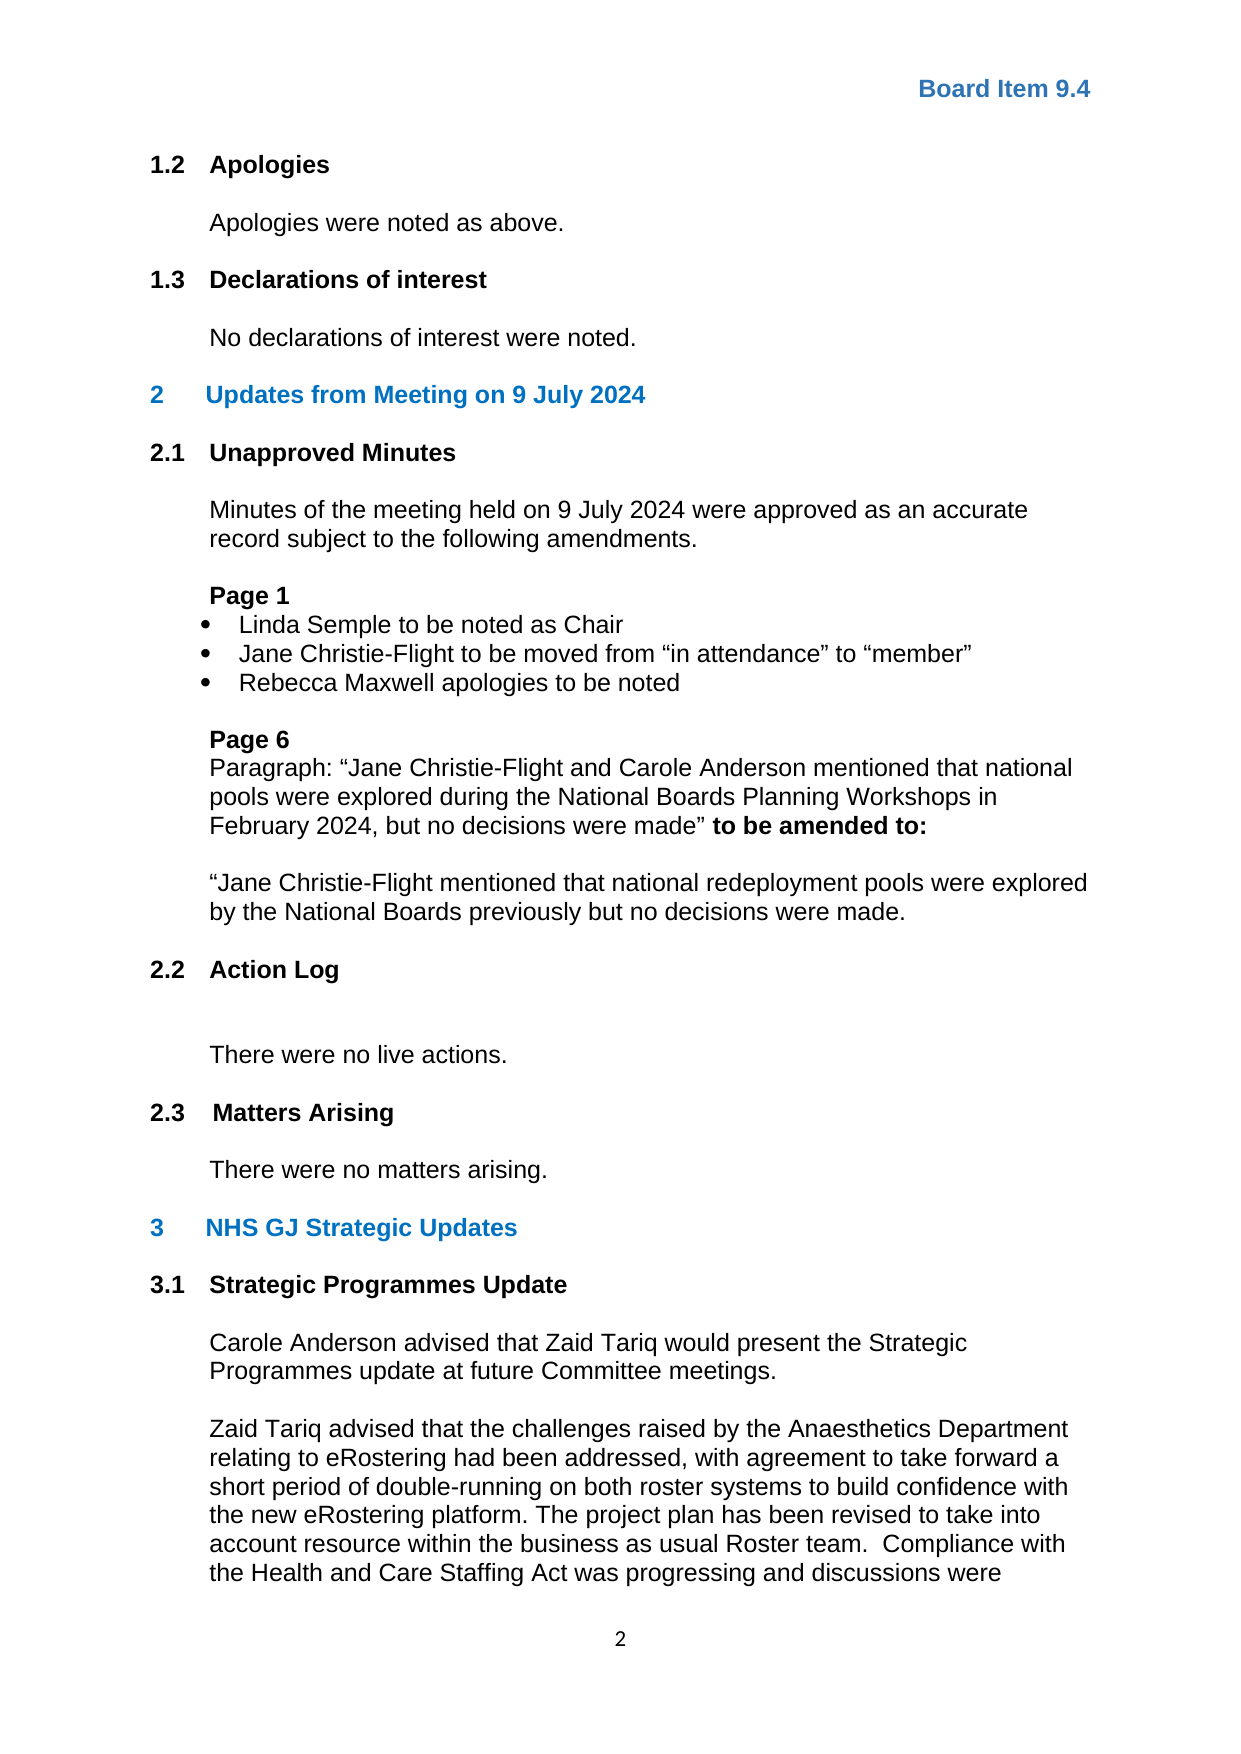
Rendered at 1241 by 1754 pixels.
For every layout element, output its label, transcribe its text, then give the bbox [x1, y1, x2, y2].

text 1.3 Declarations of interest [150, 265, 1090, 294]
text There were no matters arising. [150, 1155, 1090, 1184]
list Minutes of the meeting held on 9 July 2024 were approved as an accurate record subject to the following amendments. [209, 495, 1090, 552]
text 1.2 Apologies [150, 150, 1090, 179]
list Page 6 [209, 724, 1090, 753]
text There were no live actions. [150, 1040, 1090, 1069]
text 2.2 Action Log [150, 954, 1090, 983]
text 2.1 Unapproved Minutes [150, 437, 1090, 466]
list Page 1 [150, 581, 1090, 610]
text Carole Anderson advised that Zaid Tariq would present the Strategic Programmes update at future Committee meetings. [209, 1328, 1090, 1385]
text “Jane Christie-Flight mentioned that national redeployment pools were explored by the National Boards previously but no decisions were made. [209, 868, 1090, 926]
text No declarations of interest were noted. [150, 322, 1090, 351]
list Rebecca Maxwell apologies to be noted [201, 668, 1090, 697]
text 2 Updates from Meeting on 9 July 2024 [150, 380, 1090, 409]
text 3 NHS GJ Strategic Updates [150, 1213, 1090, 1241]
list Paragraph: “Jane Christie-Flight and Carole Anderson mentioned that national pools were explored during the National Boards Planning Workshops in February 2024, but no decisions were made” to be amended to: [209, 753, 1090, 839]
text Apologies were noted as above. [209, 207, 1090, 236]
list Jane Christie-Flight to be moved from “in attendance” to “member” [201, 639, 1090, 668]
text 3.1 Strategic Programmes Update [150, 1270, 1090, 1299]
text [209, 1414, 1090, 1587]
text 2.3 Matters Arising [150, 1098, 1090, 1126]
list Linda Semple to be noted as Chair [201, 610, 1090, 639]
